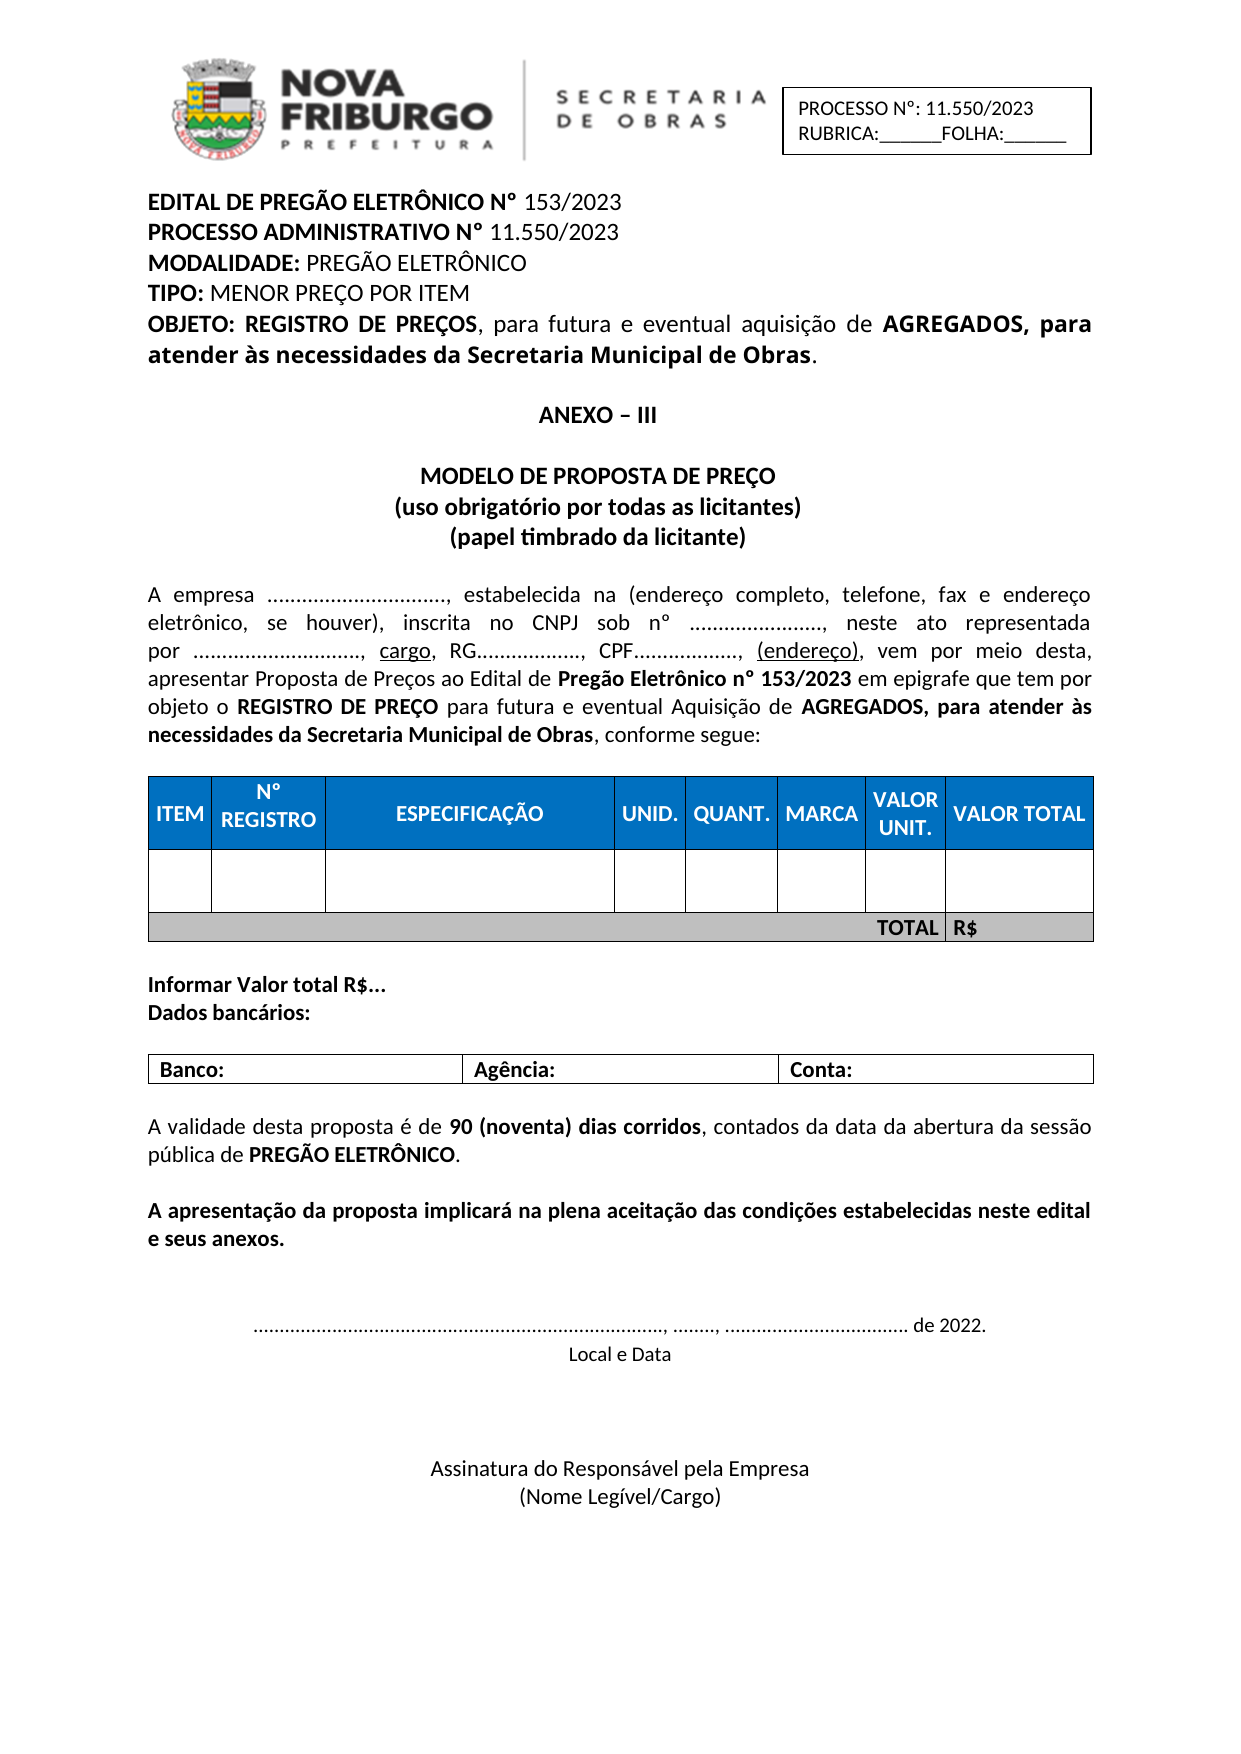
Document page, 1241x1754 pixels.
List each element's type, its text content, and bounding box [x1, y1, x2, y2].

text Assinatura do Responsável pela Empresa [148, 1454, 1092, 1482]
text Dados bancários: [148, 998, 1092, 1026]
table_cell [866, 850, 945, 912]
text Local e Data [148, 1337, 1092, 1367]
table_header UNID. [615, 777, 685, 849]
text OBJETO: REGISTRO DE PREÇOS, para futura e eventual aquisição de AGREGADOS, para atender às necessidades da Secretaria Municipal de Obras. [148, 308, 1092, 370]
table_header QUANT. [686, 777, 777, 849]
text A validade desta proposta é de 90 (noventa) dias corridos, contados da data da abertura da sessão pública de PREGÃO ELETRÔNICO. [148, 1112, 1092, 1168]
table_cell TOTAL [149, 913, 945, 941]
text (papel timbrado da licitante) [103, 521, 1092, 552]
table_header Agência: [463, 1055, 778, 1083]
table_header MARCA [778, 777, 865, 849]
text MODALIDADE: PREGÃO ELETRÔNICO [148, 247, 1092, 277]
table_header Nº REGISTRO [212, 777, 325, 849]
table_cell [615, 850, 685, 912]
text A apresentação da proposta implicará na plena aceitação das condições estabelecidas neste edital e seus anexos. [148, 1196, 1092, 1252]
text Modelo de proposta DE PREÇO [103, 460, 1092, 491]
table_header ITEM [149, 777, 211, 849]
table_cell [946, 850, 1093, 912]
table_header VALOR UNIT. [866, 777, 945, 849]
text EDITAL DE PREGÃO ELETRÔNICO Nº 153/2023 [148, 186, 1092, 216]
table_cell [686, 850, 777, 912]
text TIPO: MENOR PREÇO POR ITEM [148, 277, 1092, 308]
text (uso obrigatório por todas as licitantes) [103, 491, 1092, 521]
text Informar Valor total R$... [148, 970, 1092, 998]
table_header Banco: [149, 1055, 462, 1083]
picture [141, 46, 822, 171]
table_header ESPECIFICAÇÃO [326, 777, 614, 849]
table_header Conta: [779, 1055, 1093, 1083]
table_header VALOR TOTAL [946, 777, 1093, 849]
text .............................................................................., ........, ................................... de 2022. [148, 1308, 1092, 1337]
text ANEXO – III [103, 399, 1092, 430]
text PROCESSO ADMINISTRATIVO Nº 11.550/2023 [148, 216, 1092, 247]
table_cell R$ [946, 913, 1093, 941]
table_cell [326, 850, 614, 912]
table_cell [778, 850, 865, 912]
list A empresa ..............................., estabelecida na (endereço completo, telefone, fax e endereço eletrônico, se houver), inscrita no CNPJ sob nº ......................., neste ato representada por ............................., cargo, RG.................., CPF.................., (endereço), vem por meio desta, apresentar Proposta de Preços ao Edital de Pregão Eletrônico nº 153/2023 em epigrafe que tem por objeto o REGISTRO DE PREÇO para futura e eventual Aquisição de AGREGADOS, para atender às necessidades da Secretaria Municipal de Obras, conforme segue: [148, 580, 1092, 748]
table_cell [149, 850, 211, 912]
table_cell [212, 850, 325, 912]
text (Nome Legível/Cargo) [148, 1482, 1092, 1510]
